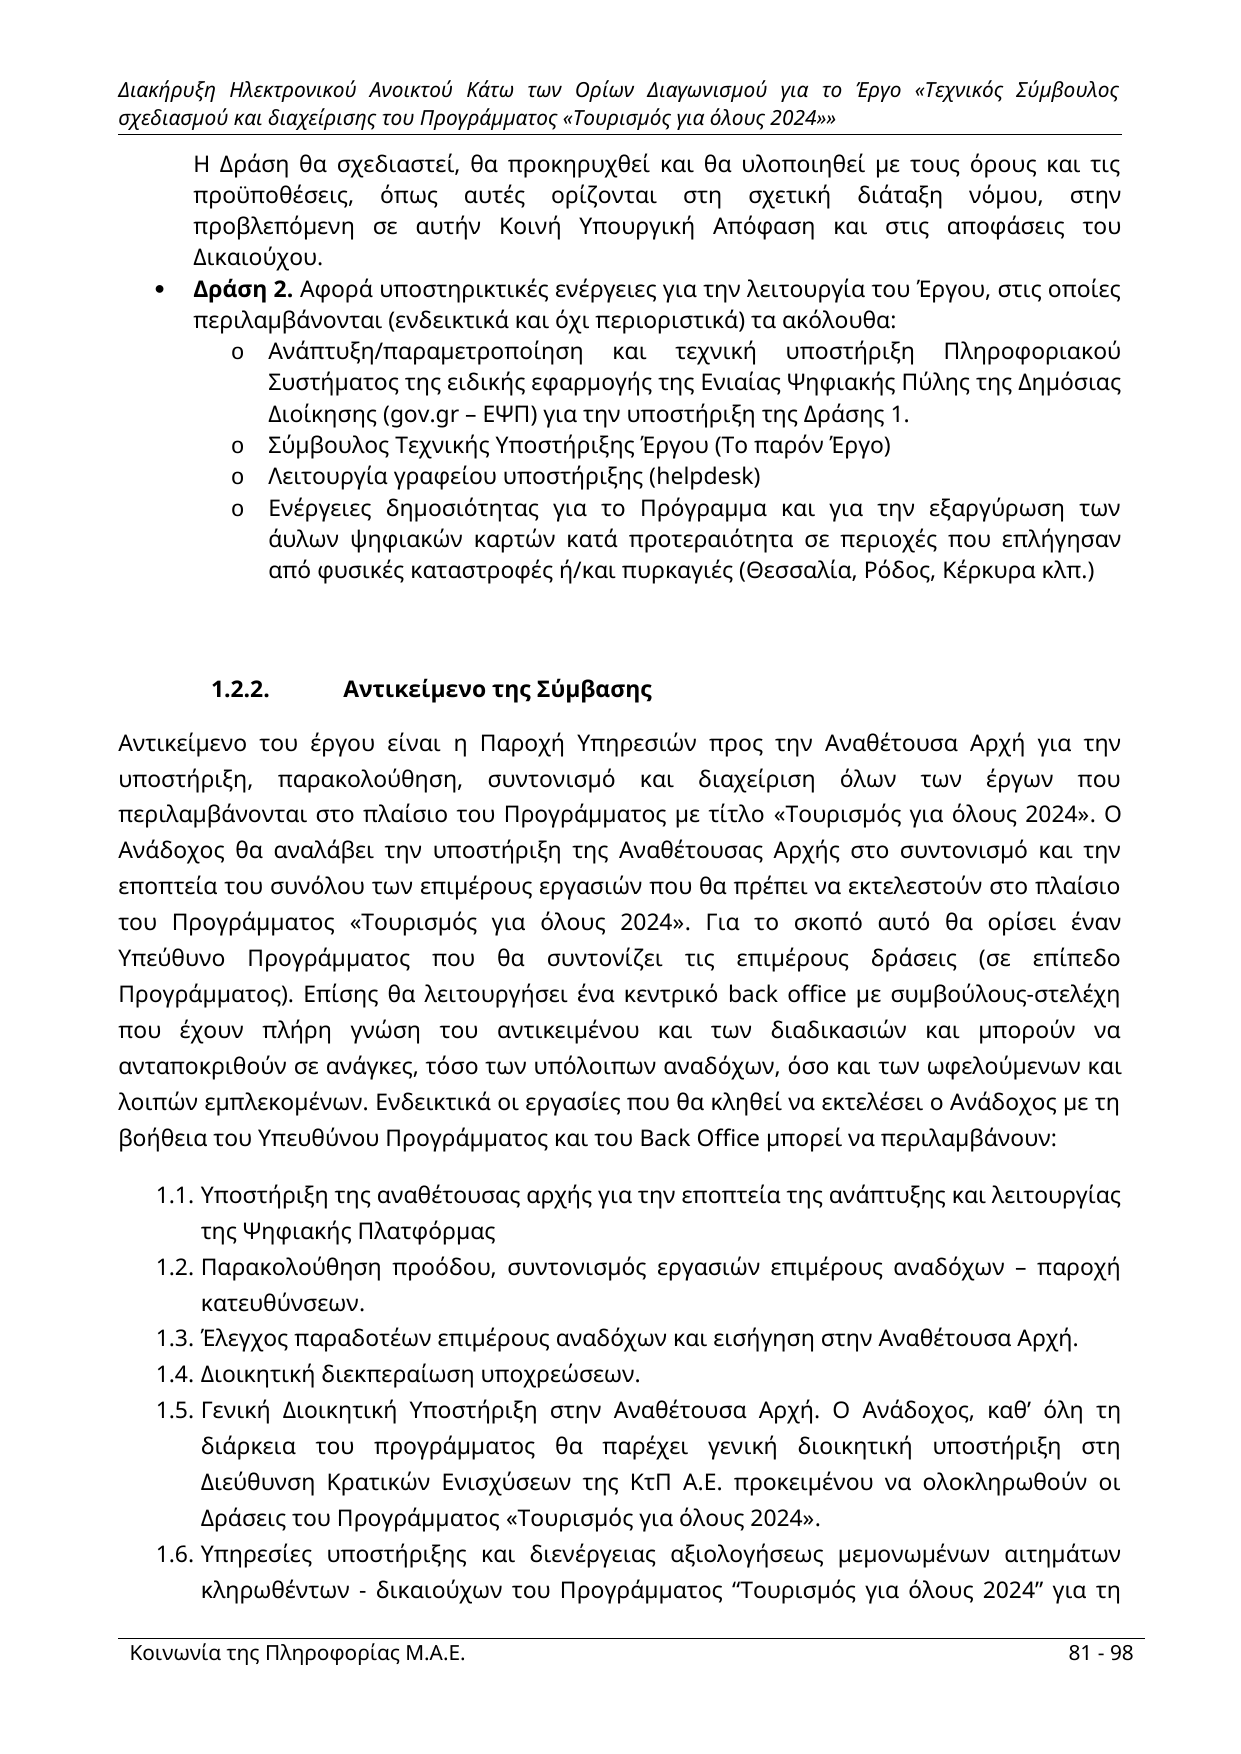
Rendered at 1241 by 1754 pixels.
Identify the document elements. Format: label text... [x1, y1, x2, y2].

list Διοικητική διεκπεραίωση υποχρεώσεων. [156, 1358, 1122, 1389]
list Ανάπτυξη/παραμετροποίηση και τεχνική υποστήριξη Πληροφοριακού Συστήματος της ειδικής εφαρμογής της Ενιαίας Ψηφιακής Πύλης της Δημόσιας Διοίκησης (gov.gr – ΕΨΠ) για την υποστήριξη της Δράσης 1. [231, 335, 1122, 429]
list Υποστήριξη της αναθέτουσας αρχής για την εποπτεία της ανάπτυξης και λειτουργίας της Ψηφιακής Πλατφόρμας [156, 1179, 1122, 1246]
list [156, 1538, 1122, 1605]
list Δράση 2. Αφορά υποστηρικτικές ενέργειες για την λειτουργία του Έργου, στις οποίες περιλαμβάνονται (ενδεικτικά και όχι περιοριστικά) τα ακόλουθα: [156, 272, 1122, 335]
list Λειτουργία γραφείου υποστήριξης (helpdesk) [231, 460, 1122, 492]
list Έλεγχος παραδοτέων επιμέρους αναδόχων και εισήγηση στην Αναθέτουσα Αρχή. [156, 1322, 1122, 1354]
subtitle Αντικείμενο της Σύμβασης [211, 673, 1122, 704]
list Γενική Διοικητική Υποστήριξη στην Αναθέτουσα Αρχή. Ο Ανάδοχος, καθ’ όλη τη διάρκεια του προγράμματος θα παρέχει γενική διοικητική υποστήριξη στη Διεύθυνση Κρατικών Ενισχύσεων της ΚτΠ Α.Ε. προκειμένου να ολοκληρωθούν οι Δράσεις του Προγράμματος «Τουρισμός για όλους 2024». [156, 1394, 1122, 1533]
text Αντικείμενο του έργου είναι η Παροχή Υπηρεσιών προς την Αναθέτουσα Αρχή για την υποστήριξη, παρακολούθηση, συντονισμό και διαχείριση όλων των έργων που περιλαμβάνονται στο πλαίσιο του Προγράμματος με τίτλο «Τουρισμός για όλους 2024». Ο Ανάδοχος θα αναλάβει την υποστήριξη της Αναθέτουσας Αρχής στο συντονισμό και την εποπτεία του συνόλου των επιμέρους εργασιών που θα πρέπει να εκτελεστούν στο πλαίσιο του Προγράμματος «Τουρισμός για όλους 2024». Για το σκοπό αυτό θα ορίσει έναν Υπεύθυνο Προγράμματος που θα συντονίζει τις επιμέρους δράσεις (σε επίπεδο Προγράμματος). Επίσης θα λειτουργήσει ένα κεντρικό back office με συμβούλους-στελέχη που έχουν πλήρη γνώση του αντικειμένου και των διαδικασιών και μπορούν να ανταποκριθούν σε ανάγκες, τόσο των υπόλοιπων αναδόχων, όσο και των ωφελούμενων και λοιπών εμπλεκομένων. Ενδεικτικά οι εργασίες που θα κληθεί να εκτελέσει ο Ανάδοχος με τη βοήθεια του Υπευθύνου Προγράμματος και του Back Office μπορεί να περιλαμβάνουν: [118, 727, 1122, 1153]
list Σύμβουλος Τεχνικής Υποστήριξης Έργου (Το παρόν Έργο) [231, 429, 1122, 460]
list Η Δράση θα σχεδιαστεί, θα προκηρυχθεί και θα υλοποιηθεί με τους όρους και τις προϋποθέσεις, όπως αυτές ορίζονται στη σχετική διάταξη νόμου, στην προβλεπόμενη σε αυτήν Κοινή Υπουργική Απόφαση και στις αποφάσεις του Δικαιούχου. [193, 147, 1122, 272]
list Ενέργειες δημοσιότητας για το Πρόγραμμα και για την εξαργύρωση των άυλων ψηφιακών καρτών κατά προτεραιότητα σε περιοχές που επλήγησαν από φυσικές καταστροφές ή/και πυρκαγιές (Θεσσαλία, Ρόδος, Κέρκυρα κλπ.) [231, 492, 1122, 585]
list Παρακολούθηση προόδου, συντονισμός εργασιών επιμέρους αναδόχων – παροχή κατευθύνσεων. [156, 1251, 1122, 1318]
